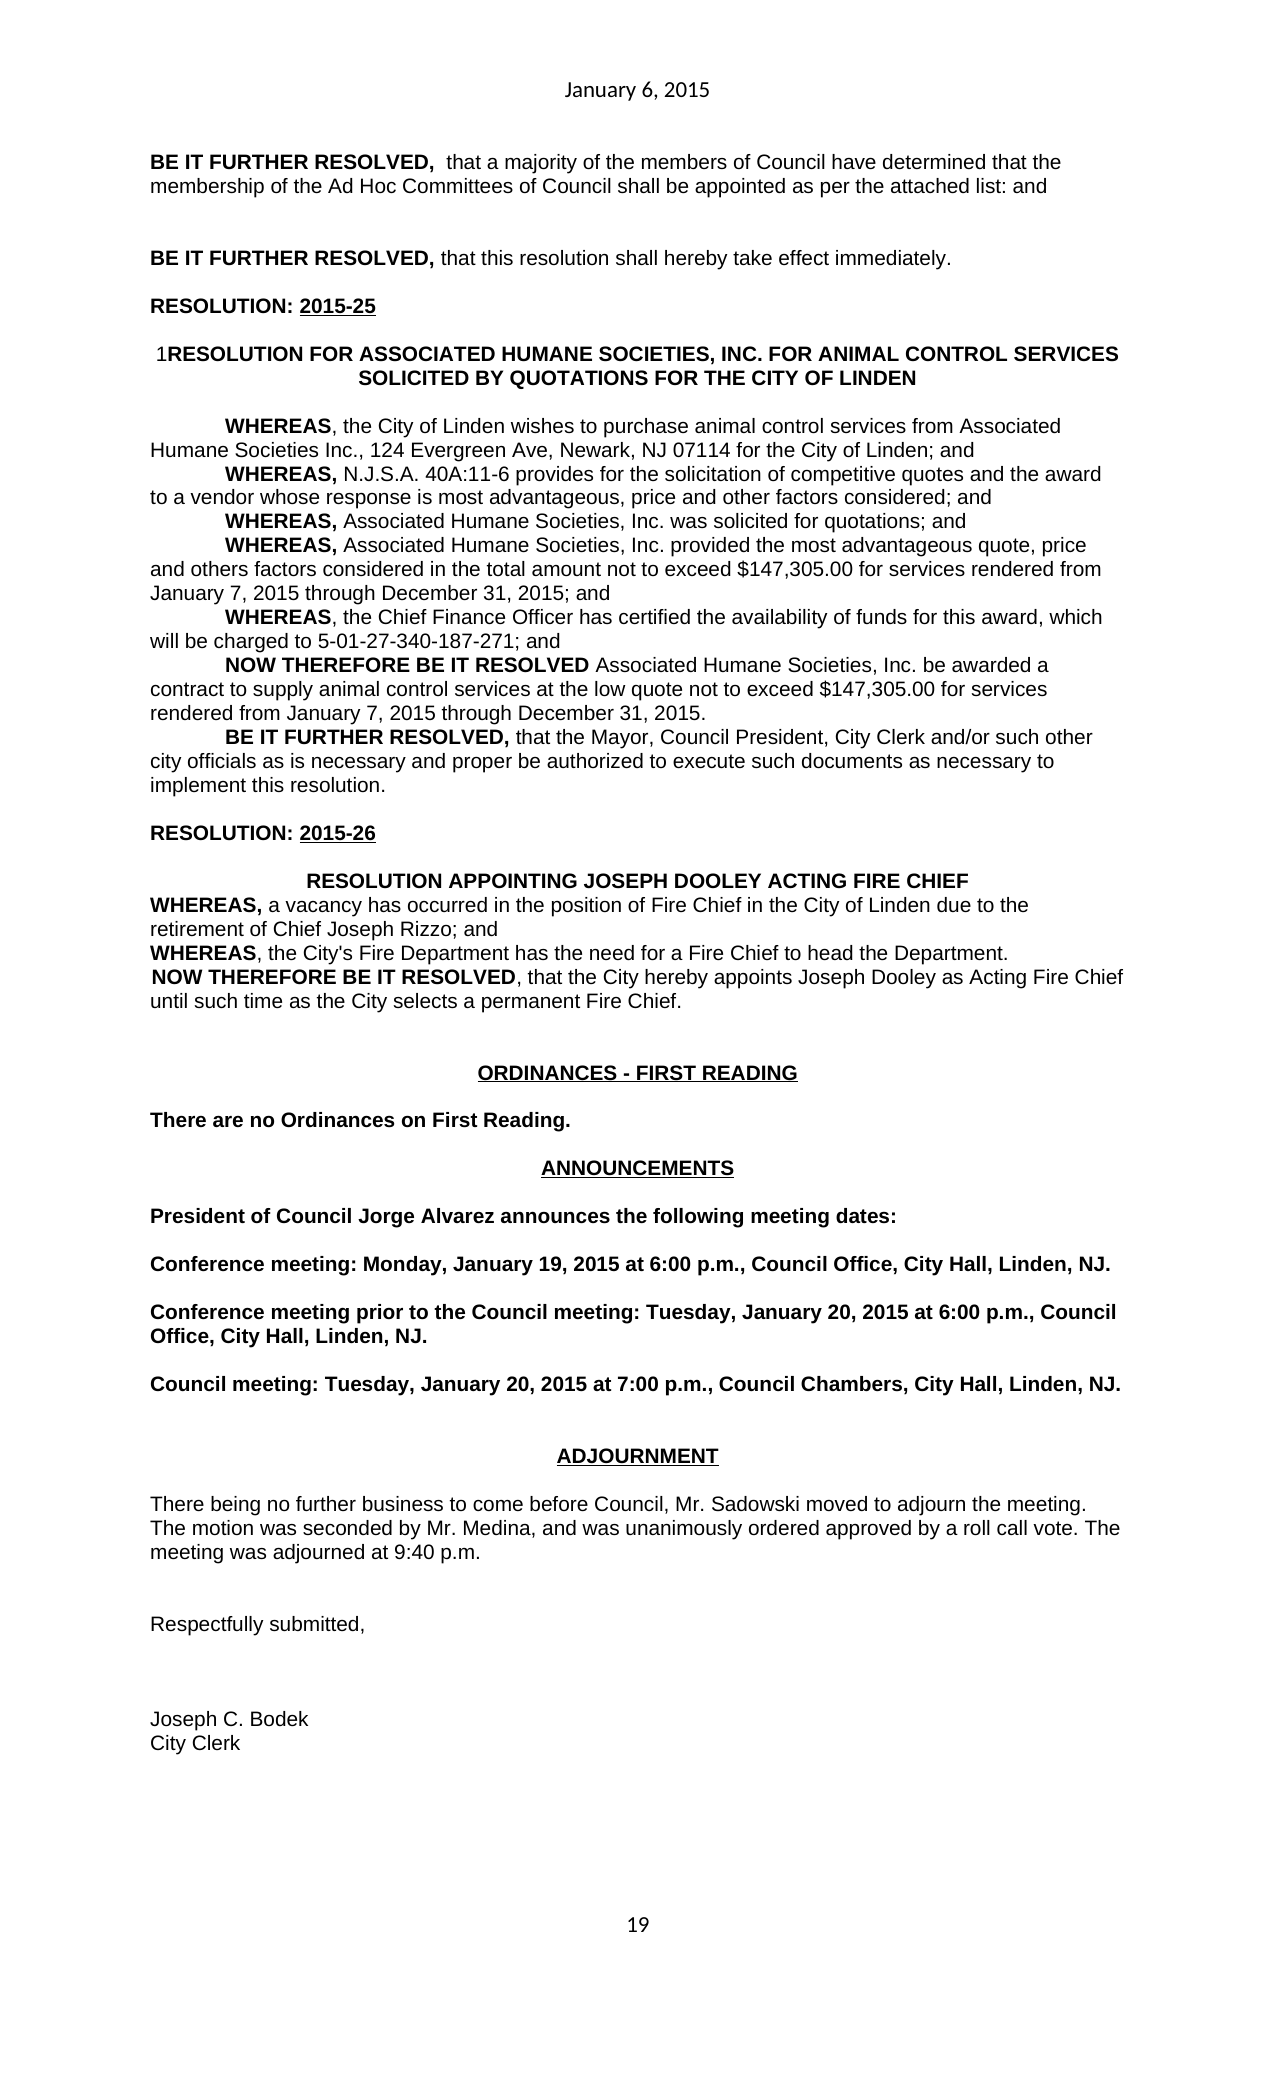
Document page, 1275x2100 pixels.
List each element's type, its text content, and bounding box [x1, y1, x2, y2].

text WHEREAS, N.J.S.A. 40A:11-6 provides for the solicitation of competitive quotes and the award to a vendor whose response is most advantageous, price and other factors considered; and [150, 461, 1125, 509]
text RESOLUTION APPOINTING JOSEPH DOOLEY ACTING FIRE CHIEF [150, 869, 1125, 893]
text ANNOUNCEMENTS [150, 1156, 1125, 1180]
text Conference meeting prior to te Council meeting: Tuesday, January 20, 2015 at 6:00 p.m., Council Office, City Hall, Linden, NJ. [150, 1300, 1125, 1348]
text WHEREAS, Associated Humane Societies, Inc. was solicited for quotations; and [150, 509, 1125, 533]
text There are no Ordinances on First Reading. [150, 1108, 1125, 1132]
text WHEREAS, a vacancy has occurred in the position of Fire Chief in the City of Linden due to the retirement of Chief Joseph Rizzo; and [150, 893, 1125, 941]
text RESOLUTION FOR ASSOCIATED HUMANE SOCIETIES, INC. FOR ANIMAL CONTROL SERVICES SOLICITED BY QUOTATIONS FOR THE CITY OF LINDEN [150, 342, 1125, 389]
text ORDINANCES - FIRST READING [150, 1060, 1125, 1084]
text Respectfully submitted, [150, 1611, 1125, 1635]
text Conference meeting: Monday, January 19, 2015 at 6:00 p.m., Council Office, City Hall, Linden, NJ. [150, 1252, 1125, 1276]
text RESOLUTION: 2015-25 [150, 294, 1125, 318]
text WHEREAS, the Chief Finance Officer has certified the availability of funds for this award, which will be charged to 5-01-27-340-187-271; and [150, 605, 1125, 653]
text BE IT FURTHER RESOLVED, that the Mayor, Council President, City Clerk and/or such other city officials as is necessary and proper be authorized to execute such documents as necessary to implement this resolution. [150, 725, 1125, 797]
text BE IT FURTHER RESOLVED, that this resolution shall hereby take effect immediately. [150, 246, 1125, 270]
text NOW THEREFORE BE IT RESOLVED Associated Humane Societies, Inc. be awarded a contract to supply animal control services at the low quote not to exceed $147,305.00 for services rendered from January 7, 2015 through December 31, 2015. [150, 653, 1125, 725]
text until such time as the City selects a permanent Fire Chief. [150, 988, 1125, 1012]
text Council meeting: Tuesday, January 20, 2015 at 7:00 p.m., Council Cambers, City Hall, Linden, NJ. [150, 1372, 1125, 1396]
text BE IT FURTHER RESOLVED, that a majority of the members of Council have determined that the membership of the Ad Hoc Committees of Council shall be appointed as per the attached list: and [150, 150, 1125, 198]
text WHEREAS, the City's Fire Department has the need for a Fire Chief to head the Department. [150, 941, 1125, 964]
text City Clerk [150, 1731, 1125, 1755]
text President of Council Jorge Alvarez announces the following meeting dates: [150, 1204, 1125, 1228]
text RESOLUTION: 2015-26 [150, 821, 1125, 845]
text WHEREAS, Associated Humane Societies, Inc. provided the most advantageous quote, price and others factors considered in the total amount not to exceed $147,305.00 for services rendered from January 7, 2015 through December 31, 2015; and [150, 533, 1125, 605]
text ADJOURNMENT [150, 1444, 1125, 1468]
text NOW THEREFORE BE IT RESOLVED, that the City hereby appoints Joseph Dooley as Acting Fire Chief [150, 964, 1125, 988]
text There being no further business to come before Council, Mr. Sadowski moved to adjourn the meeting. The motion was seconded by Mr. Medina, and was unanimously ordered approved by a roll call vote. The meeting was adjourned at 9:40 p.m. [150, 1492, 1125, 1563]
text WHEREAS, the City of Linden wishes to purchase animal control services from Associated Humane Societies Inc., 124 Evergreen Ave, Newark, NJ 07114 for the City of Linden; and [150, 413, 1125, 461]
text Joseph C. Bodek [150, 1707, 1125, 1731]
